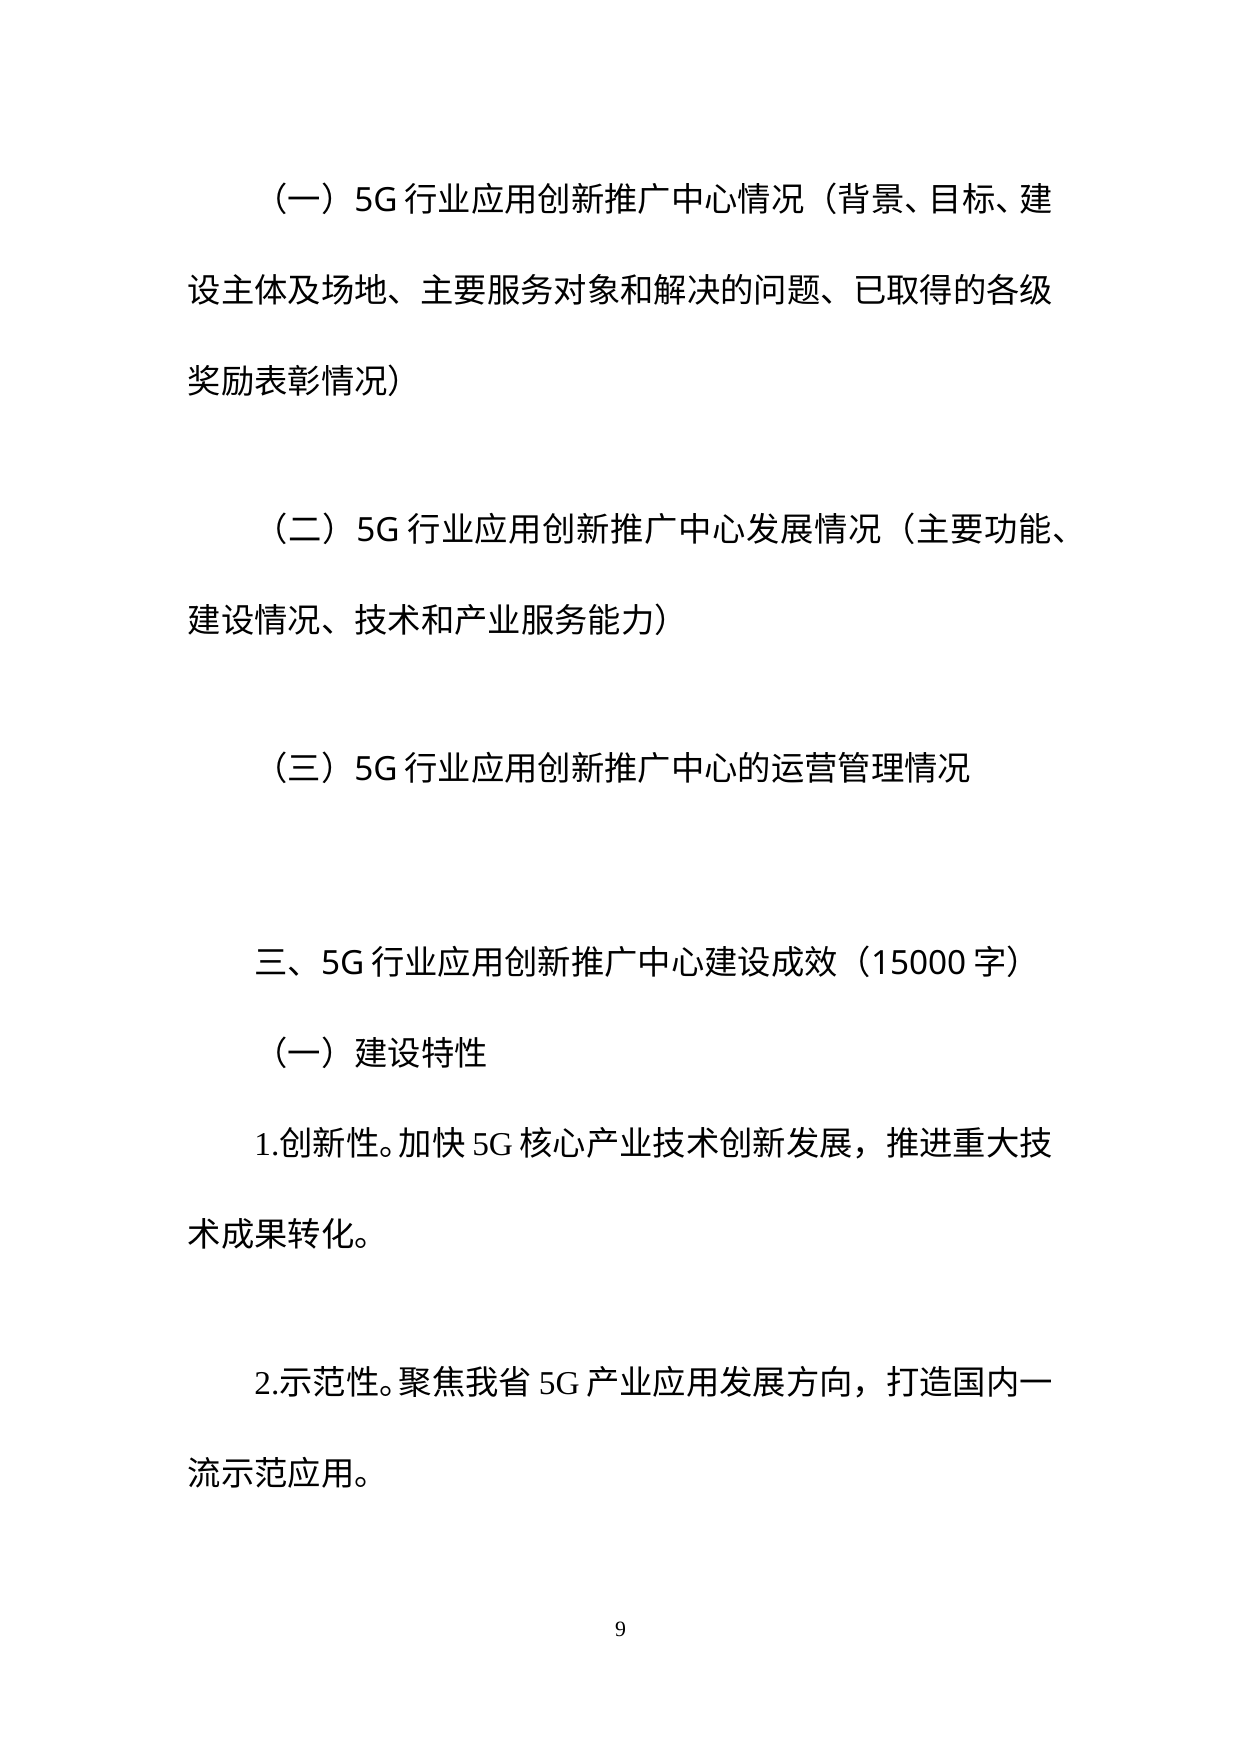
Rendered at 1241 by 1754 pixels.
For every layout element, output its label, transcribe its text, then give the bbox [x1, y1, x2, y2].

text （三）5G行业应用创新推广中心的运营管理情况 [187, 721, 1053, 811]
text （一）5G行业应用创新推广中心情况（背景、目标、建设主体及场地、主要服务对象和解决的问题、已取得的各级奖励表彰情况） [187, 152, 1053, 424]
text （二）5G行业应用创新推广中心发展情况（主要功能、建设情况、技术和产业服务能力） [187, 482, 1053, 663]
text 1.创新性。加快5G核心产业技术创新发展，推进重大技术成果转化。 [187, 1096, 1053, 1277]
text 三、5G行业应用创新推广中心建设成效（15000字） [187, 914, 1053, 1005]
text 2.示范性。聚焦我省5G产业应用发展方向，打造国内一流示范应用。 [187, 1335, 1053, 1516]
text （一）建设特性 [187, 1005, 1053, 1096]
